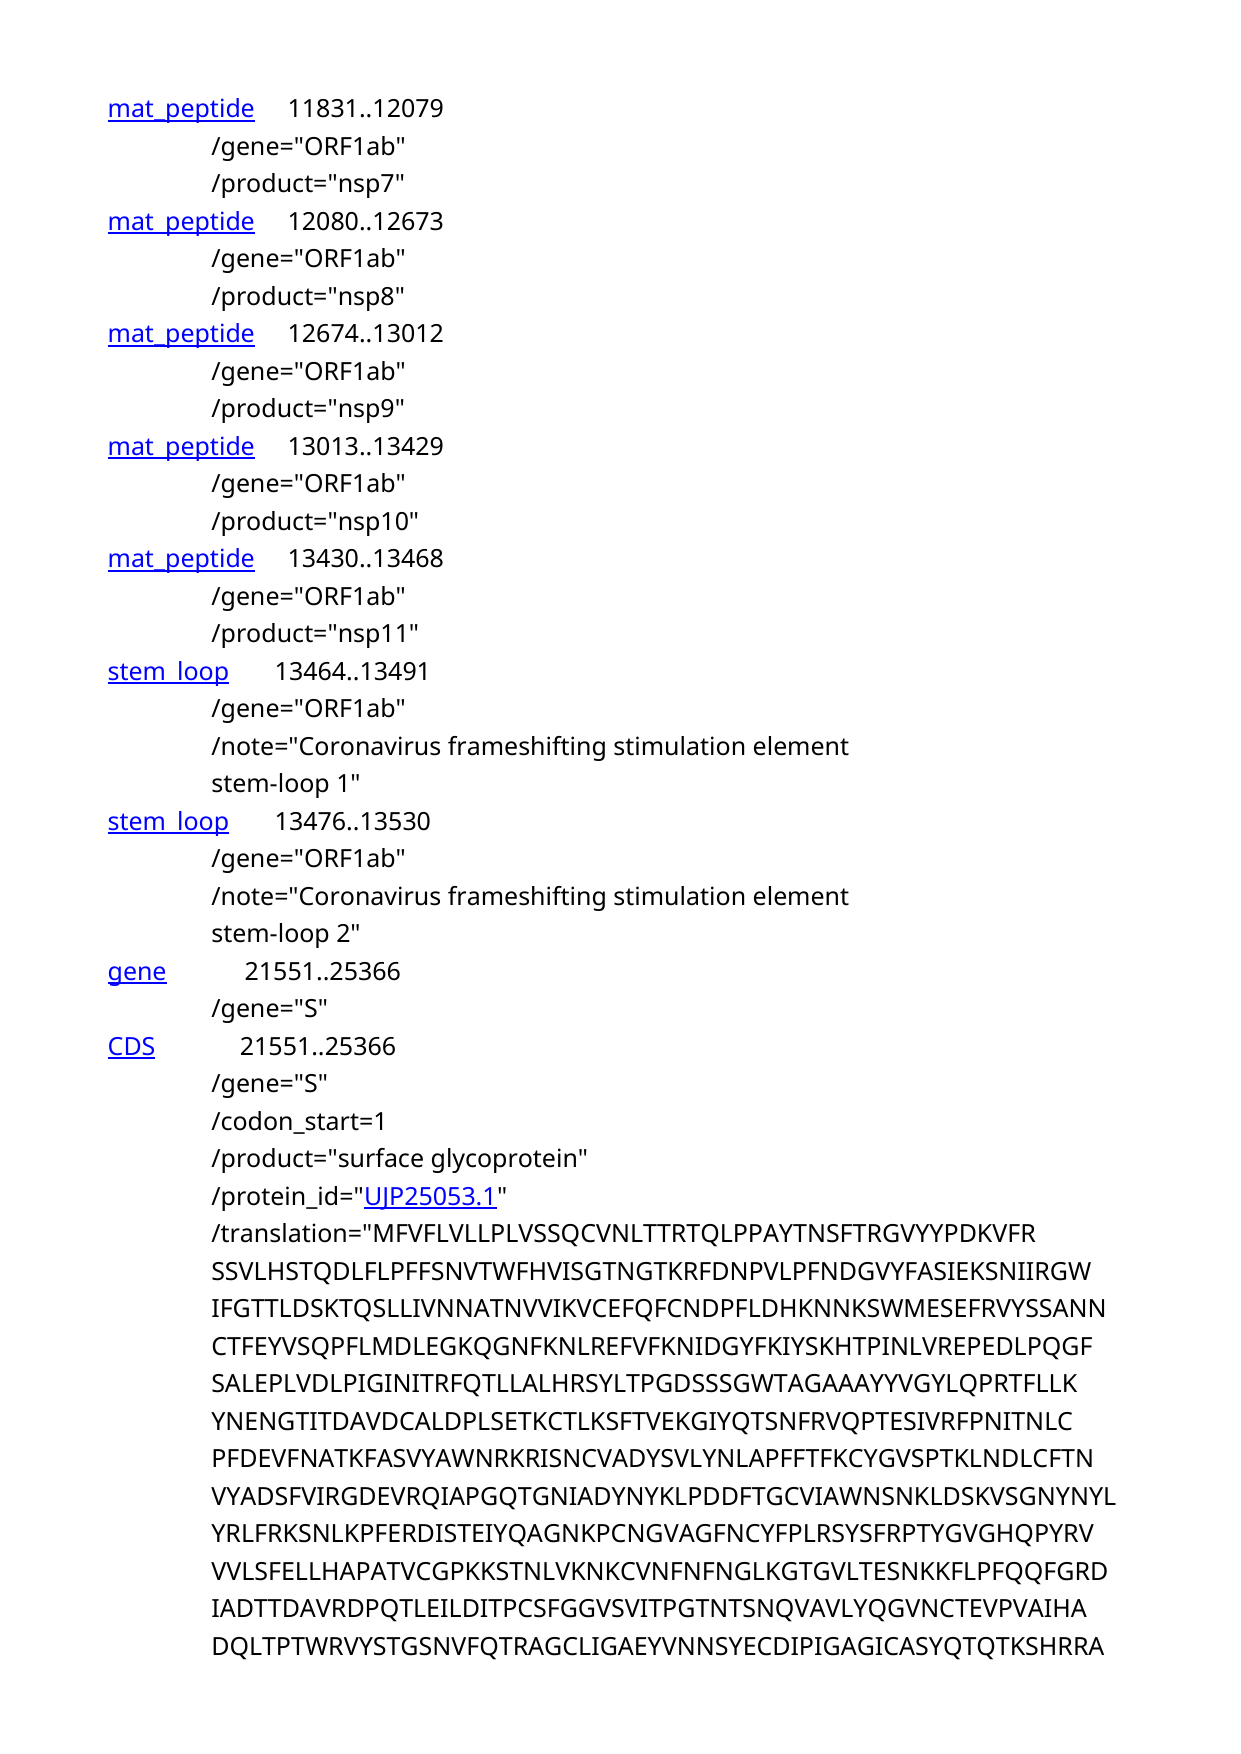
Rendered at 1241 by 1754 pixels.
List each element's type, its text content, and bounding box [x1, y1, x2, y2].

text stem-loop 1" [75, 764, 1165, 802]
text mat_peptide 13013..13429 [75, 427, 1165, 464]
text stem-loop 2" [75, 914, 1165, 952]
text mat_peptide 13430..13468 [75, 539, 1165, 577]
text mat_peptide 11831..12079 [75, 89, 1165, 127]
text /translation="MFVFLVLLPLVSSQCVNLTTRTQLPPAYTNSFTRGVYYPDKVFR [75, 1214, 1165, 1252]
text DQLTPTWRVYSTGSNVFQTRAGCLIGAEYVNNSYECDIPIGAGICASYQTQTKSHRRA [75, 1627, 1165, 1664]
text /protein_id="UJP25053.1" [75, 1177, 1165, 1214]
text /product="nsp9" [75, 389, 1165, 427]
text /gene="ORF1ab" [75, 127, 1165, 164]
text /codon_start=1 [75, 1102, 1165, 1139]
text /gene="ORF1ab" [75, 239, 1165, 277]
text CDS 21551..25366 [75, 1027, 1165, 1064]
text /product="nsp7" [75, 164, 1165, 202]
text SSVLHSTQDLFLPFFSNVTWFHVISGTNGTKRFDNPVLPFNDGVYFASIEKSNIIRGW [75, 1252, 1165, 1289]
text /product="surface glycoprotein" [75, 1139, 1165, 1177]
text /product="nsp11" [75, 614, 1165, 652]
text /gene="ORF1ab" [75, 839, 1165, 877]
text /note="Coronavirus frameshifting stimulation element [75, 727, 1165, 764]
text stem_loop 13476..13530 [75, 802, 1165, 839]
text /product="nsp10" [75, 502, 1165, 539]
text /gene="ORF1ab" [75, 689, 1165, 727]
text CTFEYVSQPFLMDLEGKQGNFKNLREFVFKNIDGYFKIYSKHTPINLVREPEDLPQGF [75, 1327, 1165, 1364]
text IADTTDAVRDPQTLEILDITPCSFGGVSVITPGTNTSNQVAVLYQGVNCTEVPVAIHA [75, 1589, 1165, 1627]
text IFGTTLDSKTQSLLIVNNATNVVIKVCEFQFCNDPFLDHKNNKSWMESEFRVYSSANN [75, 1289, 1165, 1327]
text mat_peptide 12080..12673 [75, 202, 1165, 239]
text VYADSFVIRGDEVRQIAPGQTGNIADYNYKLPDDFTGCVIAWNSNKLDSKVSGNYNYL [75, 1477, 1165, 1514]
text /gene="ORF1ab" [75, 464, 1165, 502]
text /gene="S" [75, 1064, 1165, 1102]
text PFDEVFNATKFASVYAWNRKRISNCVADYSVLYNLAPFFTFKCYGVSPTKLNDLCFTN [75, 1439, 1165, 1477]
text stem_loop 13464..13491 [75, 652, 1165, 689]
text /product="nsp8" [75, 277, 1165, 314]
text /gene="ORF1ab" [75, 577, 1165, 614]
text gene 21551..25366 [75, 952, 1165, 989]
text SALEPLVDLPIGINITRFQTLLALHRSYLTPGDSSSGWTAGAAAYYVGYLQPRTFLLK [75, 1364, 1165, 1402]
text /gene="S" [75, 989, 1165, 1027]
text YNENGTITDAVDCALDPLSETKCTLKSFTVEKGIYQTSNFRVQPTESIVRFPNITNLC [75, 1402, 1165, 1439]
text /gene="ORF1ab" [75, 352, 1165, 389]
text VVLSFELLHAPATVCGPKKSTNLVKNKCVNFNFNGLKGTGVLTESNKKFLPFQQFGRD [75, 1552, 1165, 1589]
text mat_peptide 12674..13012 [75, 314, 1165, 352]
text YRLFRKSNLKPFERDISTEIYQAGNKPCNGVAGFNCYFPLRSYSFRPTYGVGHQPYRV [75, 1514, 1165, 1552]
text /note="Coronavirus frameshifting stimulation element [75, 877, 1165, 914]
